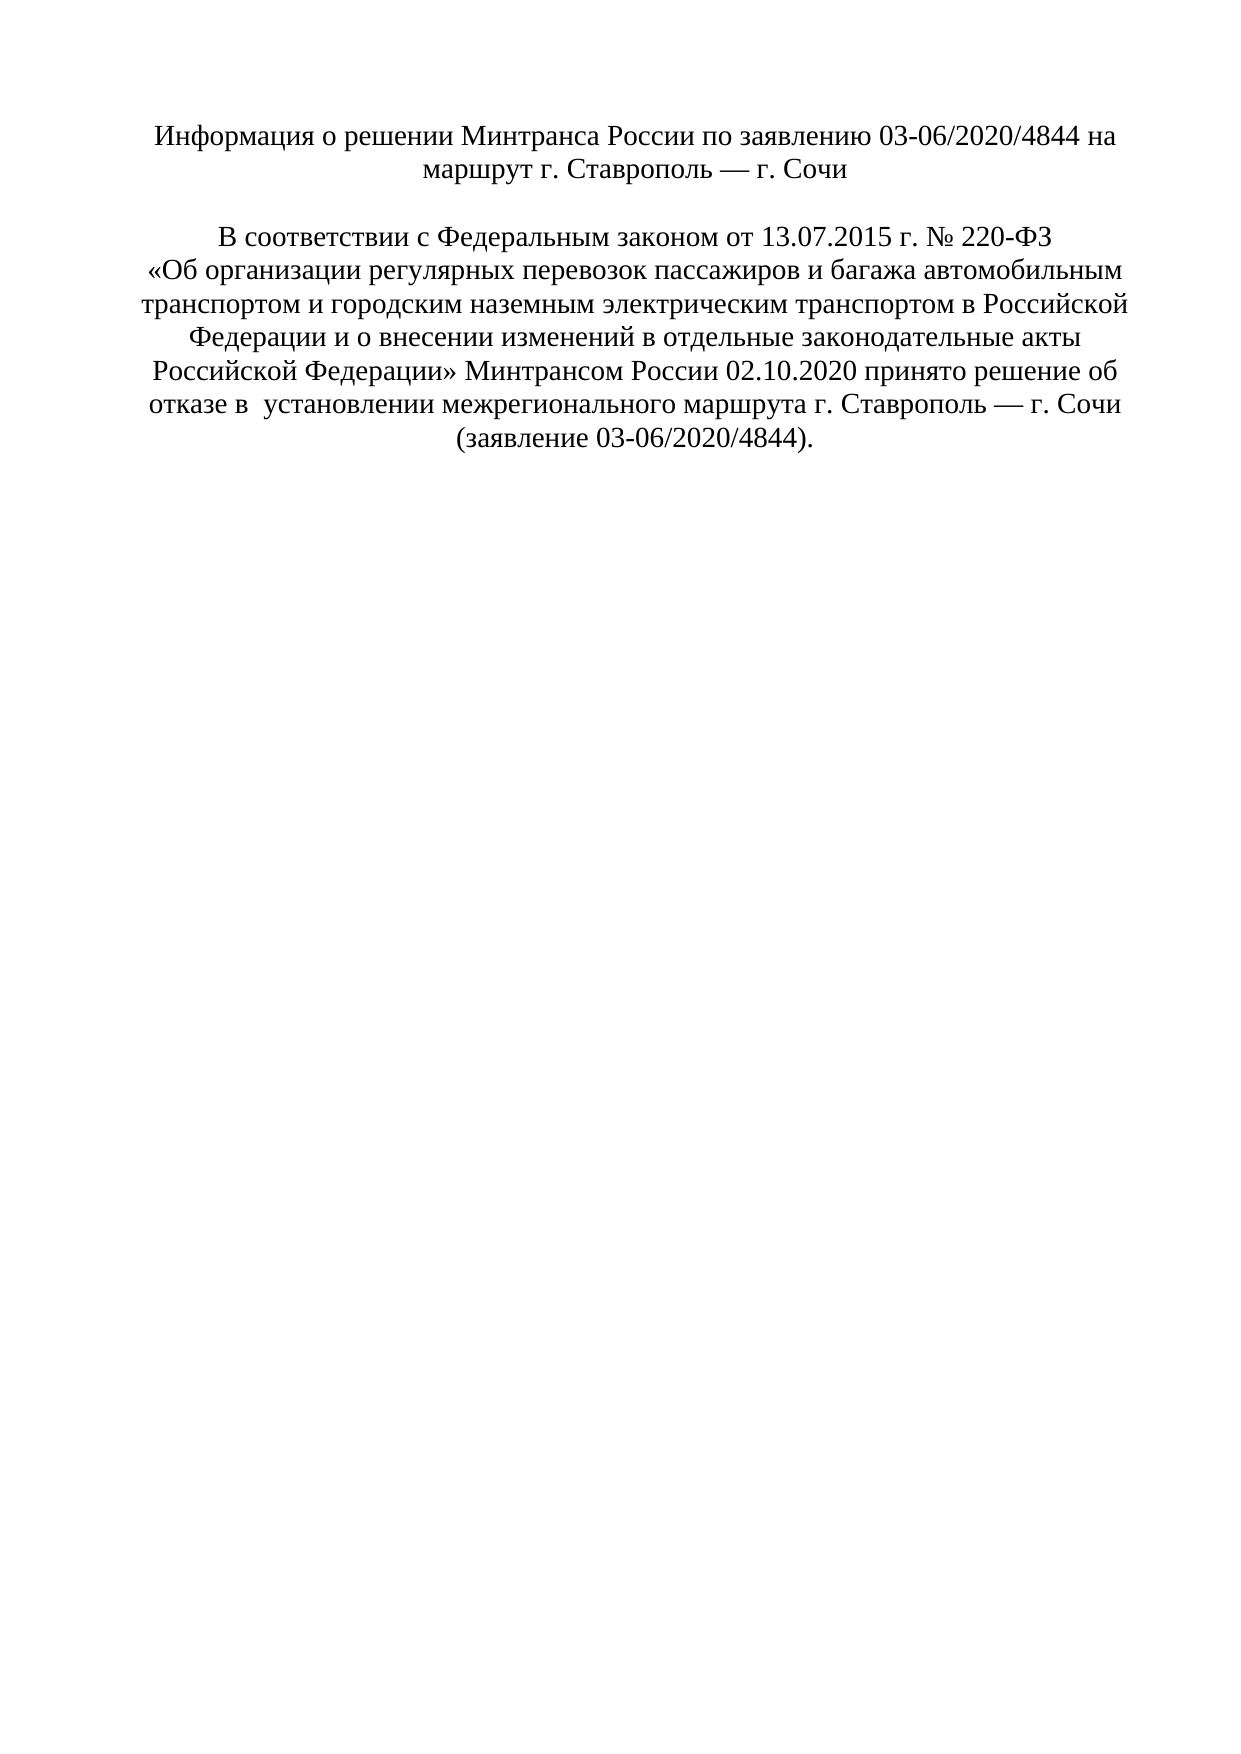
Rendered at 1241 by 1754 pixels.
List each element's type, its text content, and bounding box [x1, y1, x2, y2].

text Информация о решении Минтранса России по заявлению 03-06/2020/4844 на маршрут г. Ставрополь — г. Сочи [118, 118, 1152, 185]
text В соответствии с Федеральным законом от 13.07.2015 г. № 220-ФЗ «Об организации регулярных перевозок пассажиров и багажа автомобильным транспортом и городским наземным электрическим транспортом в Российской Федерации и о внесении изменений в отдельные законодательные акты Российской Федерации» Минтрансом России 02.10.2020 принято решение об отказе в установлении межрегионального маршрута г. Ставрополь — г. Сочи (заявление 03-06/2020/4844). [118, 219, 1152, 453]
